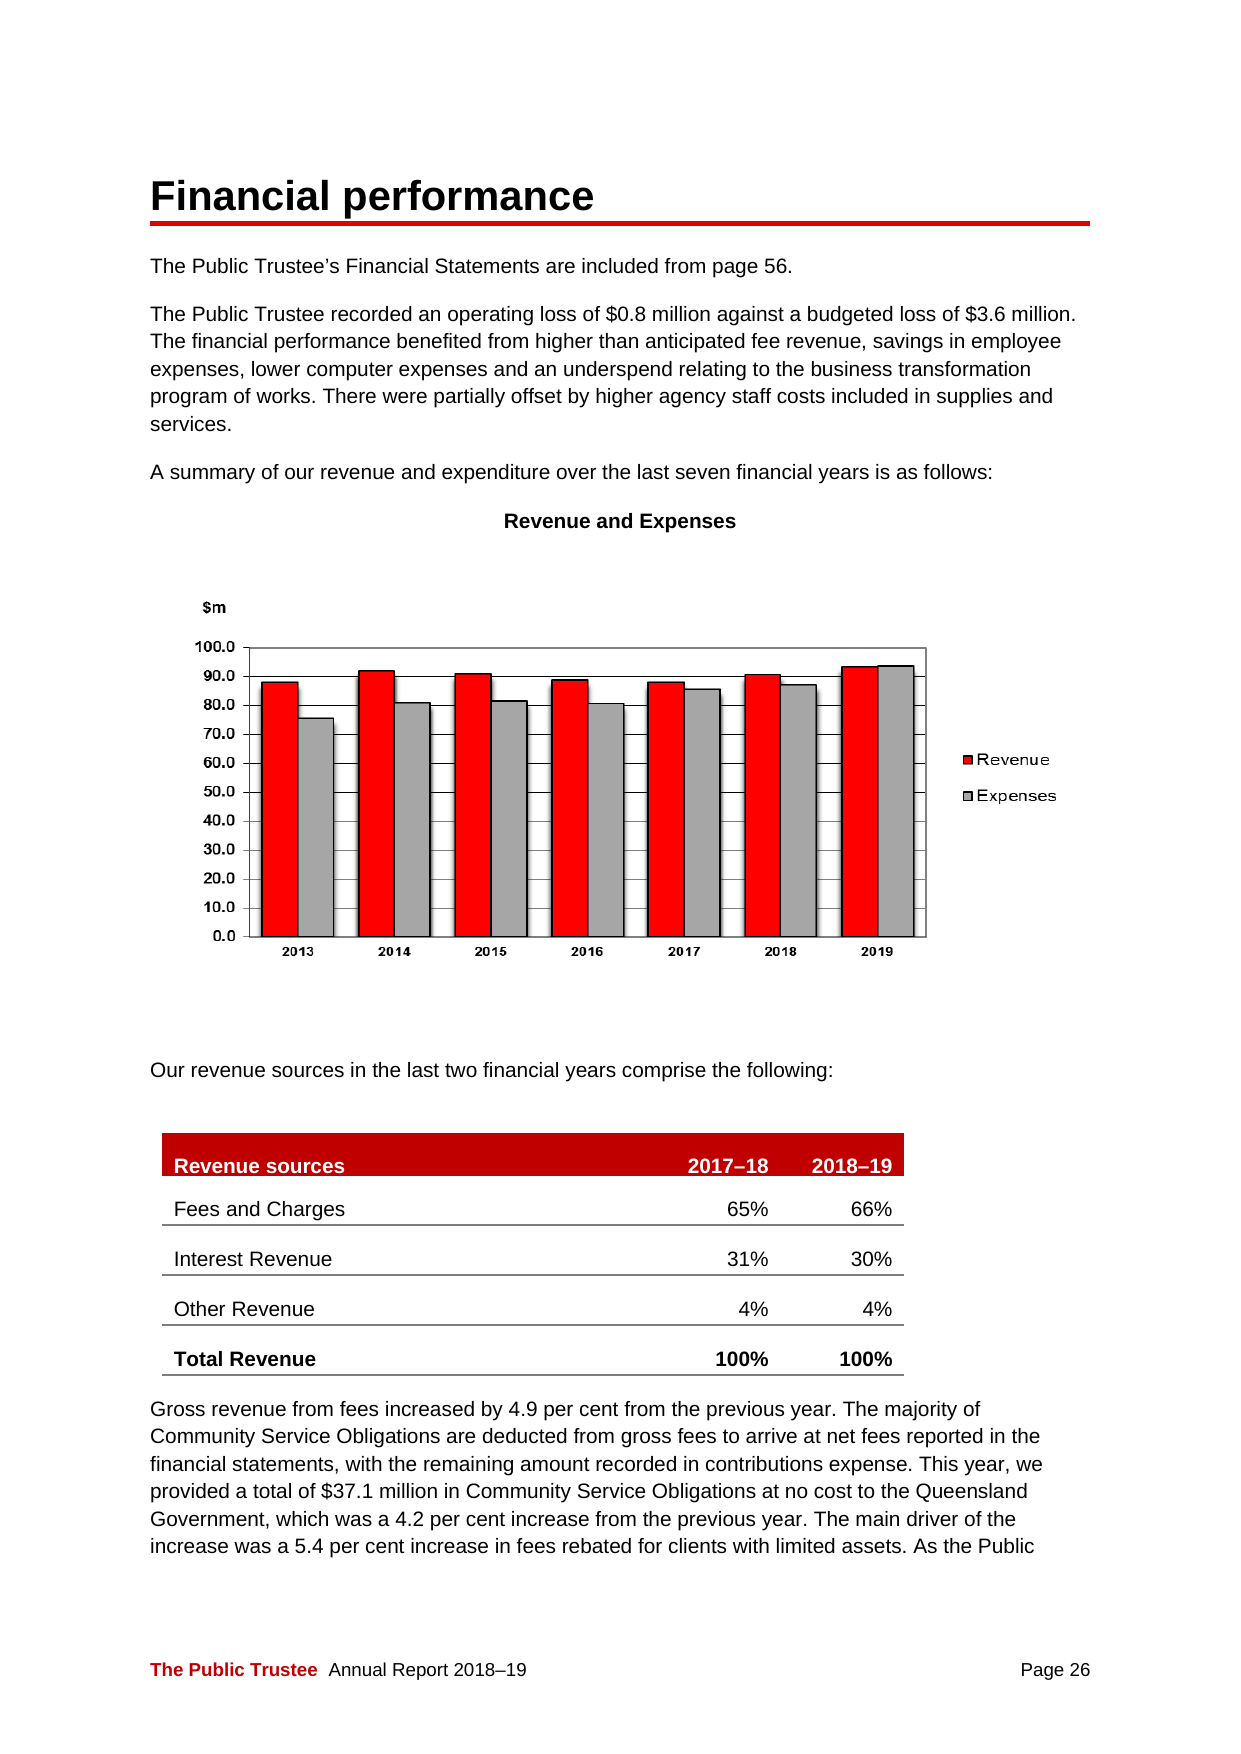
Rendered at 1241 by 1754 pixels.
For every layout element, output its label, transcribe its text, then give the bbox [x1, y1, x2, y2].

subtitle Financial performance [150, 171, 1090, 221]
table_cell 65% [436, 1176, 768, 1224]
table_cell 100% [768, 1326, 904, 1374]
table_cell 4% [436, 1276, 768, 1324]
text Revenue and Expenses [150, 508, 1090, 532]
picture [150, 556, 1091, 1034]
text Our revenue sources in the last two financial years comprise the following: [150, 1057, 1090, 1081]
table_header 2018–19 [768, 1133, 904, 1176]
text The Public Trustee recorded an operating loss of $0.8 million against a budgeted loss of $3.6 million. The financial performance benefited from higher than anticipated fee revenue, savings in employee expenses, lower computer expenses and an underspend relating to the business transformation program of works. There were partially offset by higher agency staff costs included in supplies and services. [150, 302, 1090, 436]
table_cell 100% [436, 1326, 768, 1374]
text The Public Trustee’s Financial Statements are included from page 56. [150, 253, 1090, 277]
table_cell 4% [768, 1276, 904, 1324]
text A summary of our revenue and expenditure over the last seven financial years is as follows: [150, 460, 1090, 484]
table_cell 66% [768, 1176, 904, 1224]
table_cell Fees and Charges [162, 1176, 436, 1224]
table_cell 31% [436, 1226, 768, 1274]
table_cell 30% [768, 1226, 904, 1274]
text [150, 1397, 1090, 1558]
table_cell Total Revenue [162, 1326, 436, 1374]
table_header 2017–18 [436, 1133, 768, 1176]
table_cell Other Revenue [162, 1276, 436, 1324]
table_cell Interest Revenue [162, 1226, 436, 1274]
table_header Revenue sources [162, 1133, 436, 1176]
